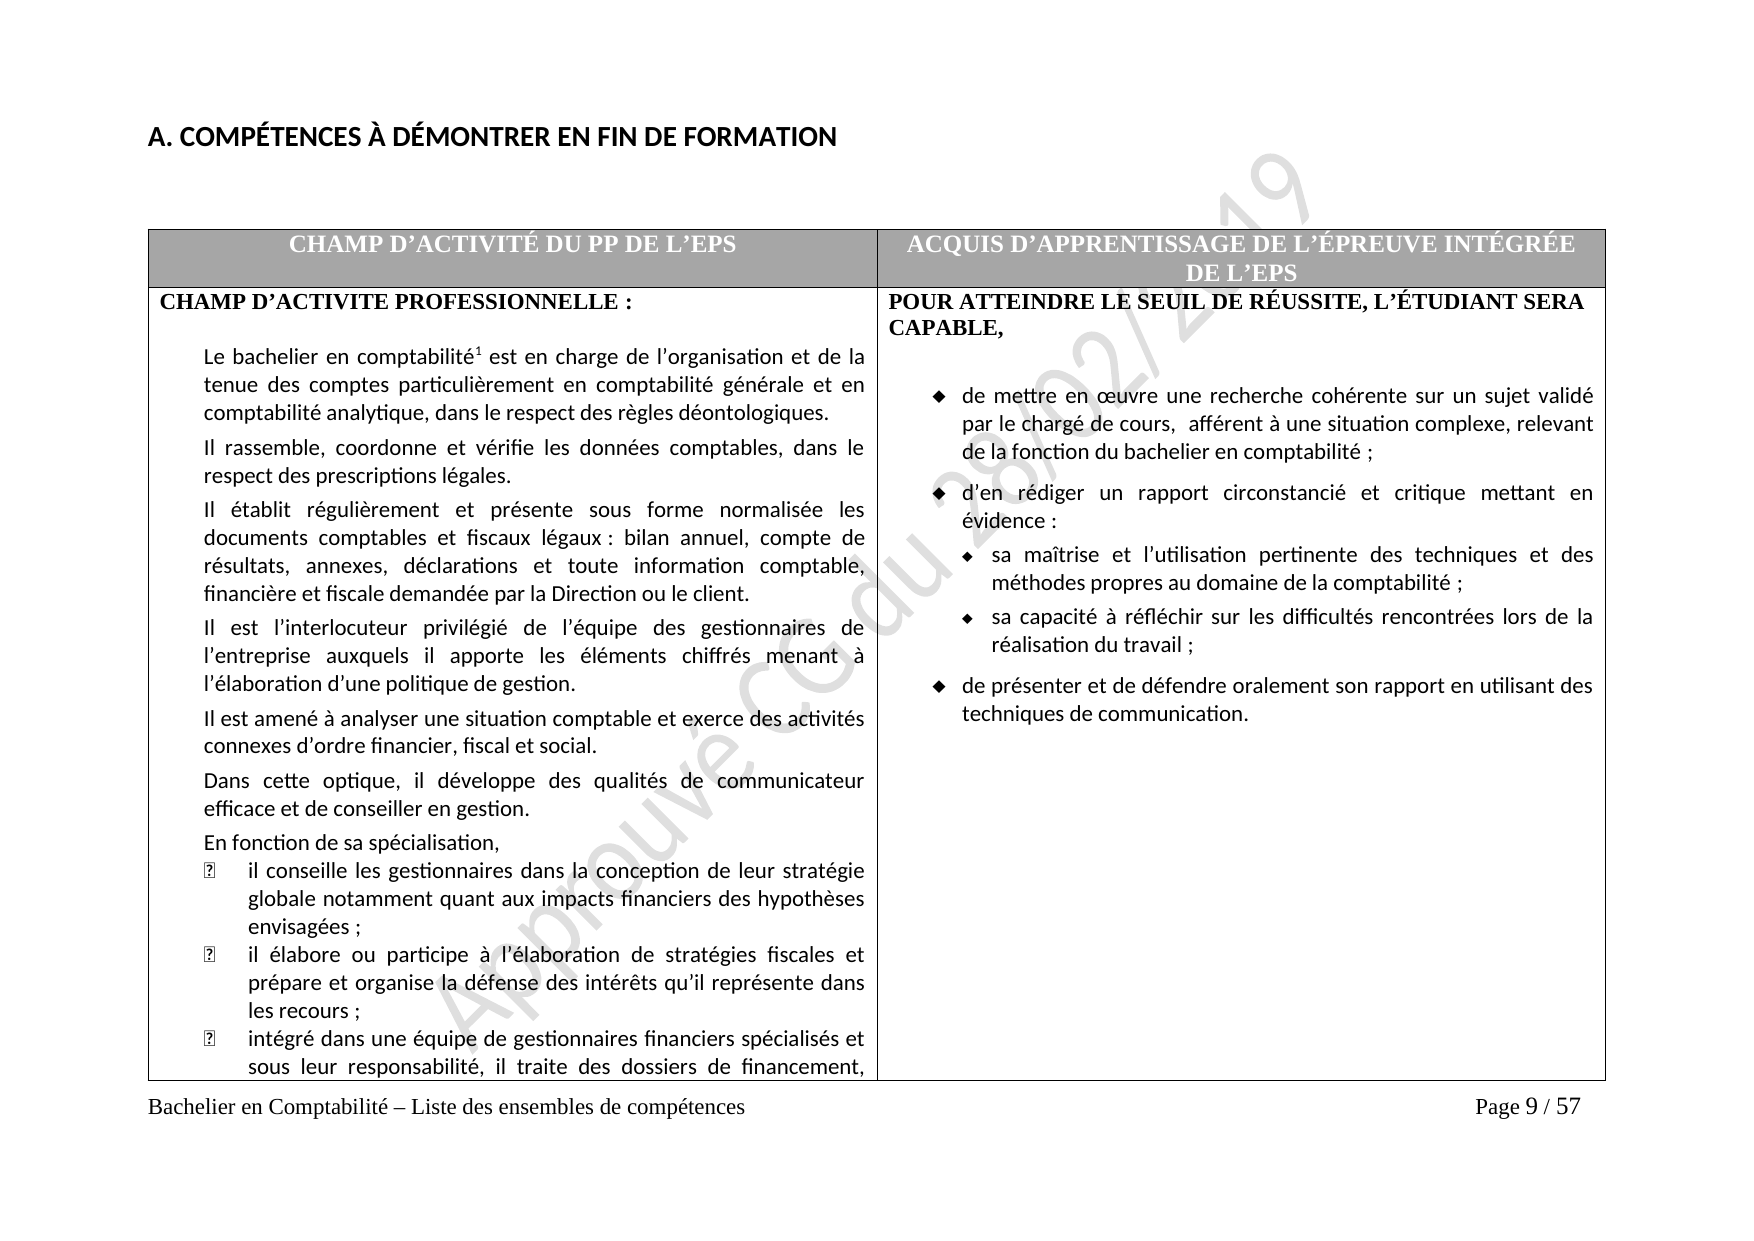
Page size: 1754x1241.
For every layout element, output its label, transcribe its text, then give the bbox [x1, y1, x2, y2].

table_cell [149, 288, 877, 1080]
text A. COMPÉTENCES À DÉMONTRER EN FIN DE FORMATION [148, 118, 1606, 154]
table_header ACQUIS D’APPRENTISSAGE DE L’ÉPREUVE INTÉGRÉE DE L’EPS [878, 230, 1605, 287]
table_header CHAMP D’ACTIVITÉ DU PP DE L’EPS [149, 230, 877, 287]
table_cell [878, 288, 1605, 1080]
